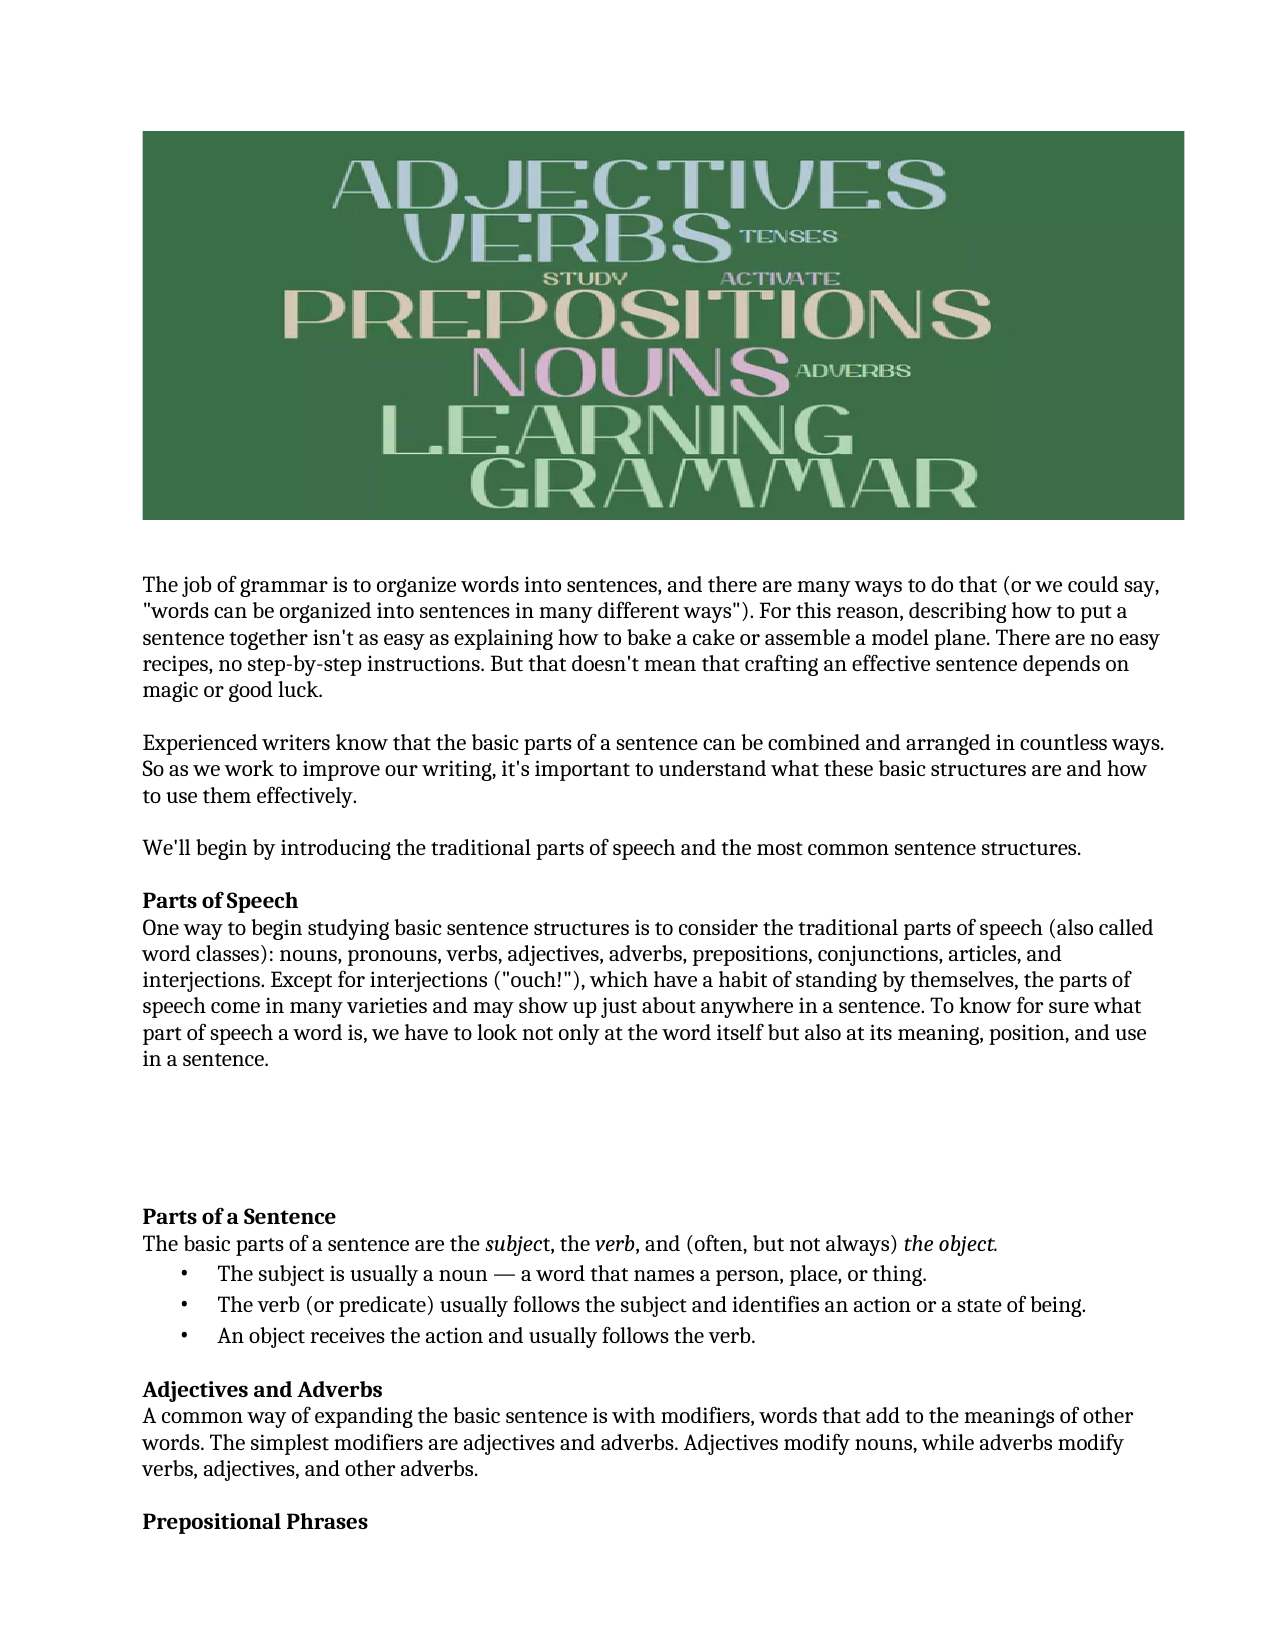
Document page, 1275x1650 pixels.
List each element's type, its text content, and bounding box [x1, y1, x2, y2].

text The job of grammar is to organize words into sentences, and there are many ways to do that (or we could say, "words can be organized into sentences in many different ways"). For this reason, describing how to put a sentence together isn't as easy as explaining how to bake a cake or assemble a model plane. There are no easy recipes, no step-by-step instructions. But that doesn't mean that crafting an effective sentence depends on magic or good luck. [142, 572, 1170, 703]
text Prepositional Phrases [142, 1509, 1170, 1535]
list The verb (or predicate) usually follows the subject and identifies an action or a state of being. [180, 1288, 1170, 1319]
text Parts of a Sentence [142, 1204, 1170, 1231]
text We'll begin by introducing the traditional parts of speech and the most common sentence structures. [142, 835, 1170, 862]
list An object receives the action and usually follows the verb. [180, 1319, 1170, 1351]
text One way to begin studying basic sentence structures is to consider the traditional parts of speech (also called word classes): nouns, pronouns, verbs, adjectives, adverbs, prepositions, conjunctions, articles, and interjections. Except for interjections ("ouch!"), which have a habit of standing by themselves, the parts of speech come in many varieties and may show up just about anywhere in a sentence. To know for sure what part of speech a word is, we have to look not only at the word itself but also at its meaning, position, and use in a sentence. [142, 914, 1170, 1072]
text The basic parts of a sentence are the subject, the verb, and (often, but not always) the object. [142, 1231, 1170, 1257]
text A common way of expanding the basic sentence is with modifiers, words that add to the meanings of other words. The simplest modifiers are adjectives and adverbs. Adjectives modify nouns, while adverbs modify verbs, adjectives, and other adverbs. [142, 1403, 1170, 1482]
picture [142, 131, 1185, 520]
text Experienced writers know that the basic parts of a sentence can be combined and arranged in countless ways. So as we work to improve our writing, it's important to understand what these basic structures are and how to use them effectively. [142, 730, 1170, 809]
text Parts of Speech [142, 888, 1170, 914]
list The subject is usually a noun — a word that names a person, place, or thing. [180, 1257, 1170, 1288]
text Adjectives and Adverbs [142, 1377, 1170, 1403]
